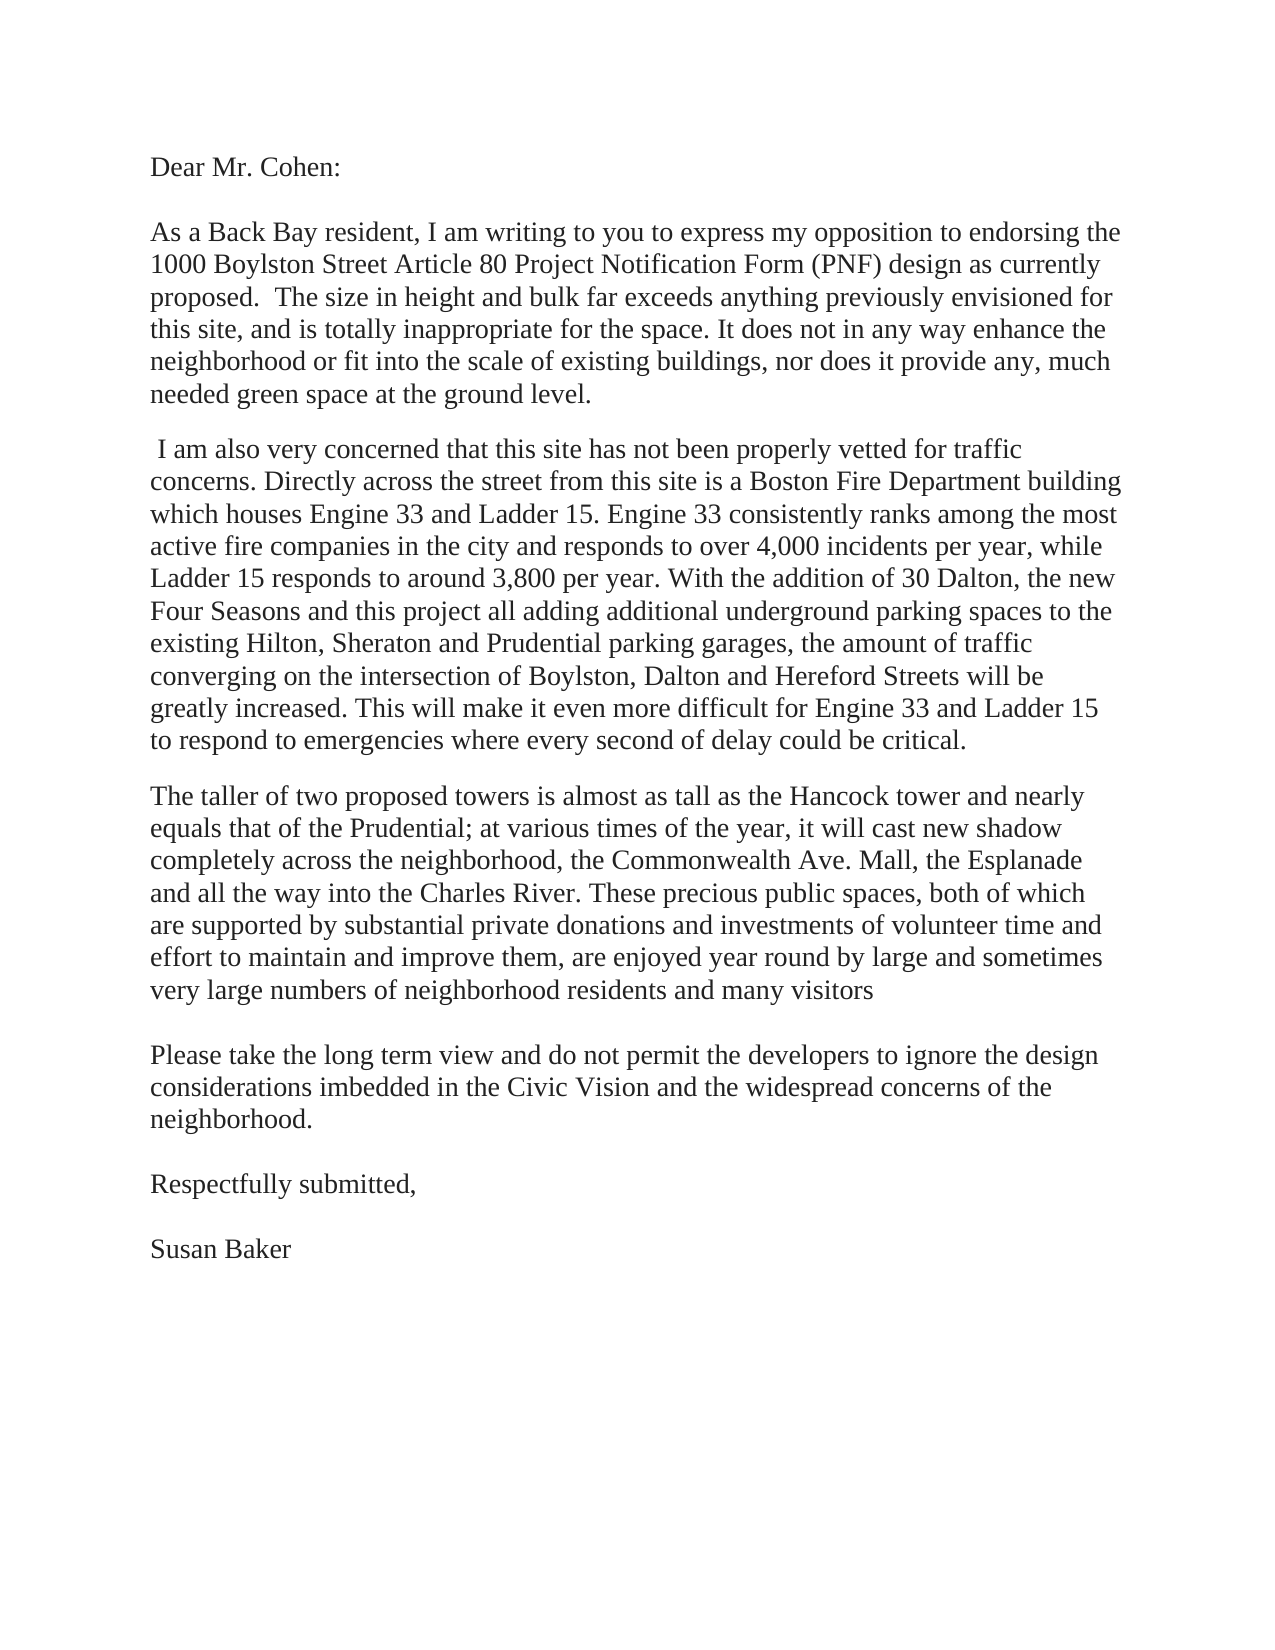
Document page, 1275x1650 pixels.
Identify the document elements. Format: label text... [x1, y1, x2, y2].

text The taller of two proposed towers is almost as tall as the Hancock tower and nearly equals that of the Prudential; at various times of the year, it will cast new shadow completely across the neighborhood, the Commonwealth Ave. Mall, the Esplanade and all the way into the Charles River. These precious public spaces, both of which are supported by substantial private donations and investments of volunteer time and effort to maintain and improve them, are enjoyed year round by large and sometimes very large numbers of neighborhood residents and many visitors [150, 778, 1125, 1005]
text Please take the long term view and do not permit the developers to ignore the design considerations imbedded in the Civic Vision and the widespread concerns of the neighborhood. [150, 1038, 1125, 1135]
text Dear Mr. Cohen: [150, 150, 1125, 182]
text Respectfully submitted, [150, 1167, 1125, 1200]
text Susan Baker [150, 1232, 1125, 1264]
text As a Back Bay resident, I am writing to you to express my opposition to endorsing the 1000 Boylston Street Article 80 Project Notification Form (PNF) design as currently proposed. The size in height and bulk far exceeds anything previously envisioned for this site, and is totally inappropriate for the space. It does not in any way enhance the neighborhood or fit into the scale of existing buildings, nor does it provide any, much needed green space at the ground level. [150, 215, 1125, 409]
text I am also very concerned that this site has not been properly vetted for traffic concerns. Directly across the street from this site is a Boston Fire Department building which houses Engine 33 and Ladder 15. Engine 33 consistently ranks among the most active fire companies in the city and responds to over 4,000 incidents per year, while Ladder 15 responds to around 3,800 per year. With the addition of 30 Dalton, the new Four Seasons and this project all adding additional underground parking spaces to the existing Hilton, Sheraton and Prudential parking garages, the amount of traffic converging on the intersection of Boylston, Dalton and Hereford Streets will be greatly increased. This will make it even more difficult for Engine 33 and Ladder 15 to respond to emergencies where every second of delay could be critical. [150, 432, 1125, 756]
